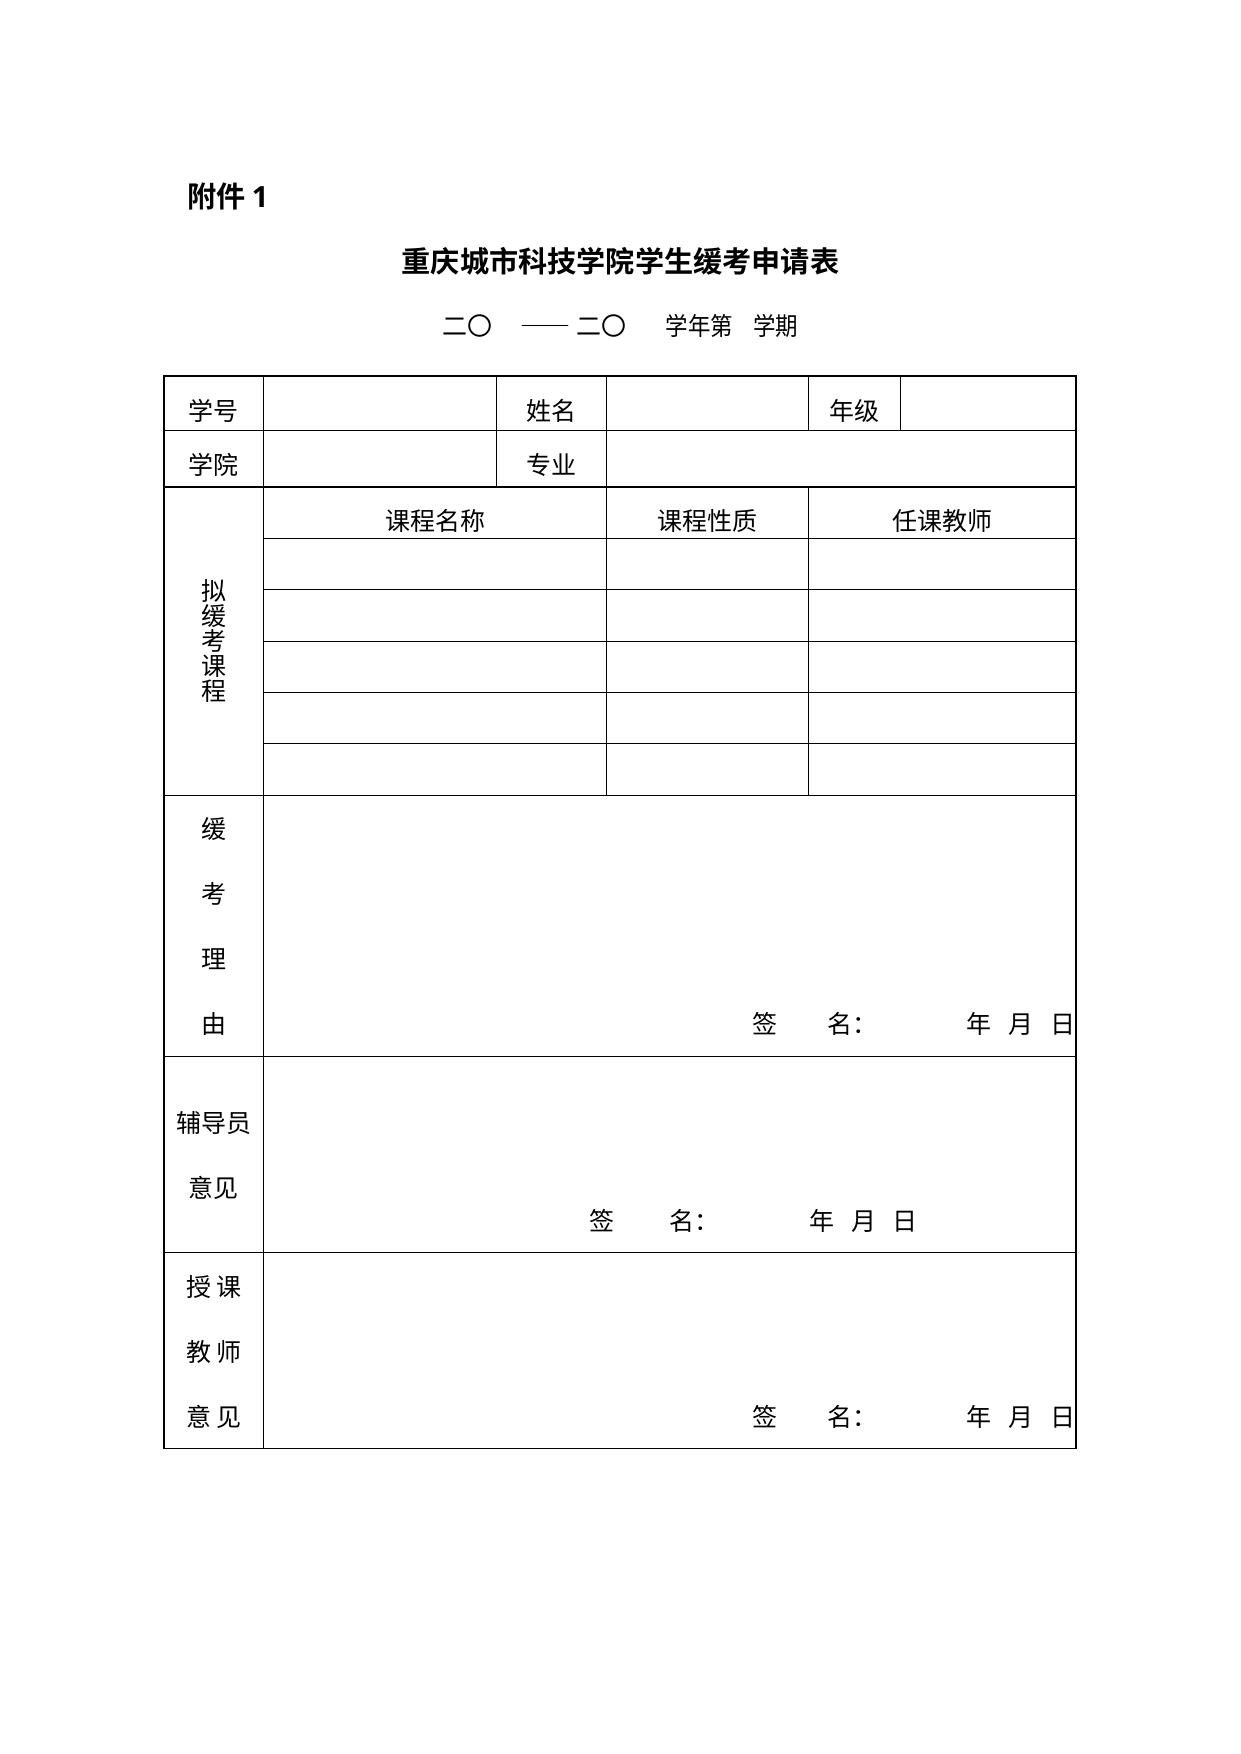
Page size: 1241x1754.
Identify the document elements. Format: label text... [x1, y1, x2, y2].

table_cell 专业 [497, 431, 606, 486]
table_header [264, 377, 496, 430]
table_cell [264, 431, 496, 486]
table_cell 学院 [165, 431, 263, 486]
table_header [607, 377, 808, 430]
text 二〇 —— 二〇 学年第 学期 [187, 292, 1053, 357]
table_header [901, 377, 1075, 430]
table_cell [264, 590, 606, 641]
table_cell 辅导员意见 [165, 1057, 263, 1252]
table_cell 任课教师 [809, 488, 1075, 538]
table_cell [607, 744, 808, 794]
table_cell [607, 431, 1075, 486]
table_cell 签 名： 年 月 日 [264, 796, 1075, 1056]
table_cell [809, 642, 1075, 692]
table_cell [607, 590, 808, 641]
table_cell 课程性质 [607, 488, 808, 538]
table_cell 拟缓考课程 [165, 488, 263, 794]
table_cell [607, 642, 808, 692]
table_cell 授 课 教 师 意 见 [165, 1253, 263, 1448]
table_header 姓名 [497, 377, 606, 430]
table_cell 缓 考 理 由 [165, 796, 263, 1056]
table_cell [809, 539, 1075, 589]
table_cell [809, 693, 1075, 743]
table_cell 签 名： 年 月 日 [264, 1253, 1075, 1448]
table_cell [264, 693, 606, 743]
table_cell [809, 744, 1075, 794]
table_cell [809, 590, 1075, 641]
table_cell 签 名： 年 月 日 [264, 1057, 1075, 1252]
text 附件1 [187, 162, 1053, 227]
table_cell [264, 744, 606, 794]
table_header 学号 [165, 377, 263, 430]
table_header 年级 [809, 377, 900, 430]
table_cell 课程名称 [264, 488, 606, 538]
text 重庆城市科技学院学生缓考申请表 [187, 227, 1053, 292]
table_cell [607, 693, 808, 743]
table_cell [264, 642, 606, 692]
table_cell [264, 539, 606, 589]
table_cell [607, 539, 808, 589]
